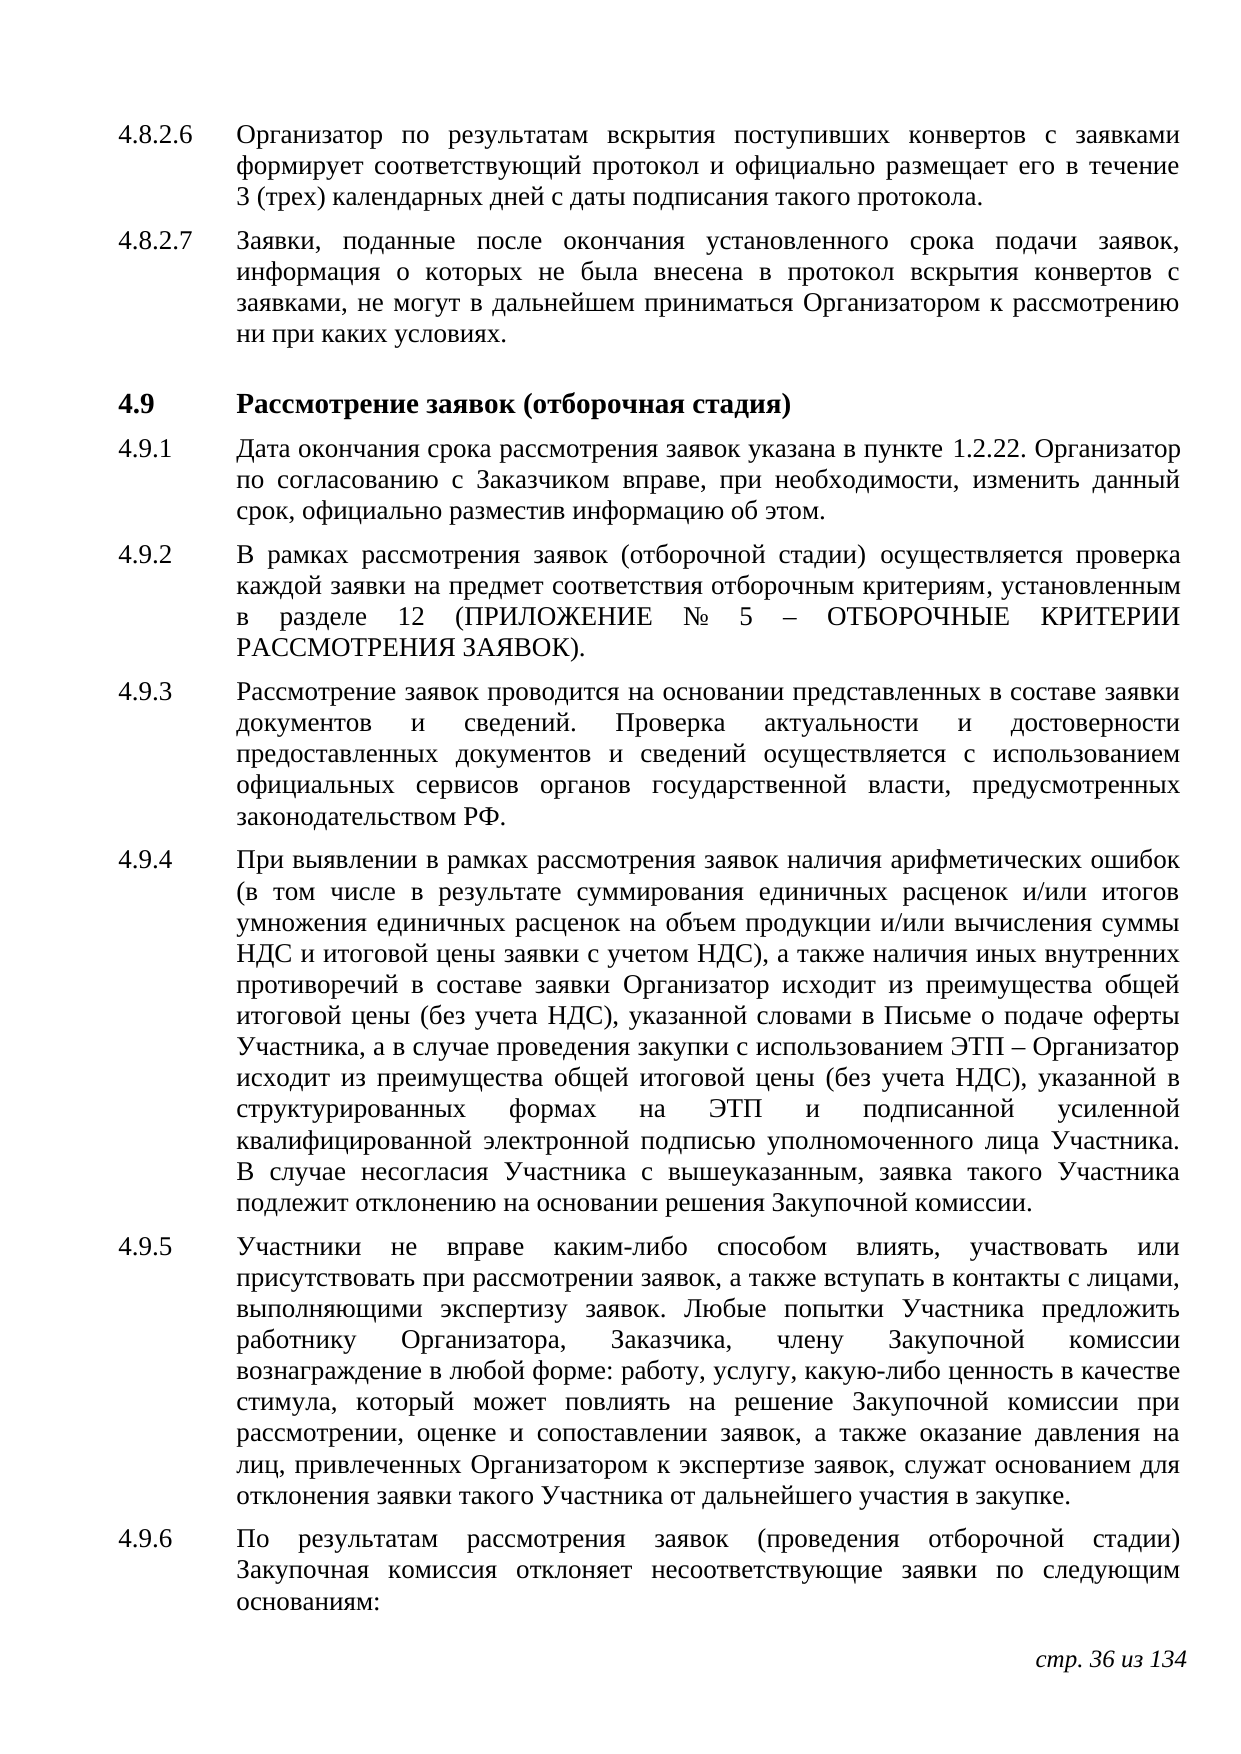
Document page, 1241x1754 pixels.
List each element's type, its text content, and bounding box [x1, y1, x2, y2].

text В рамках рассмотрения заявок (отборочной стадии) осуществляется проверка каждой заявки на предмет соответствия отборочным критериям, установленным в разделе 12 (ПРИЛОЖЕНИЕ № 5 – ОТБОРОЧНЫЕ КРИТЕРИИ РАССМОТРЕНИЯ ЗАЯВОК). [118, 538, 1181, 663]
list Заявки, поданные после окончания установленного срока подачи заявок, информация о которых не была внесена в протокол вскрытия конвертов с заявками, не могут в дальнейшем приниматься Организатором к рассмотрению ни при каких условиях. [118, 224, 1181, 349]
subtitle Рассмотрение заявок (отборочная стадия) [118, 386, 1181, 420]
text Рассмотрение заявок проводится на основании представленных в составе заявки документов и сведений. Проверка актуальности и достоверности предоставленных документов и сведений осуществляется с использованием официальных сервисов органов государственной власти, предусмотренных законодательством РФ. [118, 675, 1181, 831]
text Участники не вправе каким-либо способом влиять, участвовать или присутствовать при рассмотрении заявок, а также вступать в контакты с лицами, выполняющими экспертизу заявок. Любые попытки Участника предложить работнику Организатора, Заказчика, члену Закупочной комиссии вознаграждение в любой форме: работу, услугу, какую-либо ценность в качестве стимула, который может повлиять на решение Закупочной комиссии при рассмотрении, оценке и сопоставлении заявок, а также оказание давления на лиц, привлеченных Организатором к экспертизе заявок, служат основанием для отклонения заявки такого Участника от дальнейшего участия в закупке. [118, 1230, 1181, 1510]
list Организатор по результатам вскрытия поступивших конвертов с заявками формирует соответствующий протокол и официально размещает его в течение 3 (трех) календарных дней с даты подписания такого протокола. [118, 118, 1181, 212]
text При выявлении в рамках рассмотрения заявок наличия арифметических ошибок (в том числе в результате суммирования единичных расценок и/или итогов умножения единичных расценок на объем продукции и/или вычисления суммы НДС и итоговой цены заявки с учетом НДС), а также наличия иных внутренних противоречий в составе заявки Организатор исходит из преимущества общей итоговой цены (без учета НДС), указанной словами в Письме о подаче оферты Участника, а в случае проведения закупки с использованием ЭТП – Организатор исходит из преимущества общей итоговой цены (без учета НДС), указанной в структурированных формах на ЭТП и подписанной усиленной квалифицированной электронной подписью уполномоченного лица Участника. В случае несогласия Участника с вышеуказанным, заявка такого Участника подлежит отклонению на основании решения Закупочной комиссии. [118, 843, 1181, 1217]
text Дата окончания срока рассмотрения заявок указана в пункте 1.2.22. Организатор по согласованию с Заказчиком вправе, при необходимости, изменить данный срок, официально разместив информацию об этом. [118, 432, 1181, 526]
text По результатам рассмотрения заявок (проведения отборочной стадии) Закупочная комиссия отклоняет несоответствующие заявки по следующим основаниям: [118, 1522, 1181, 1616]
